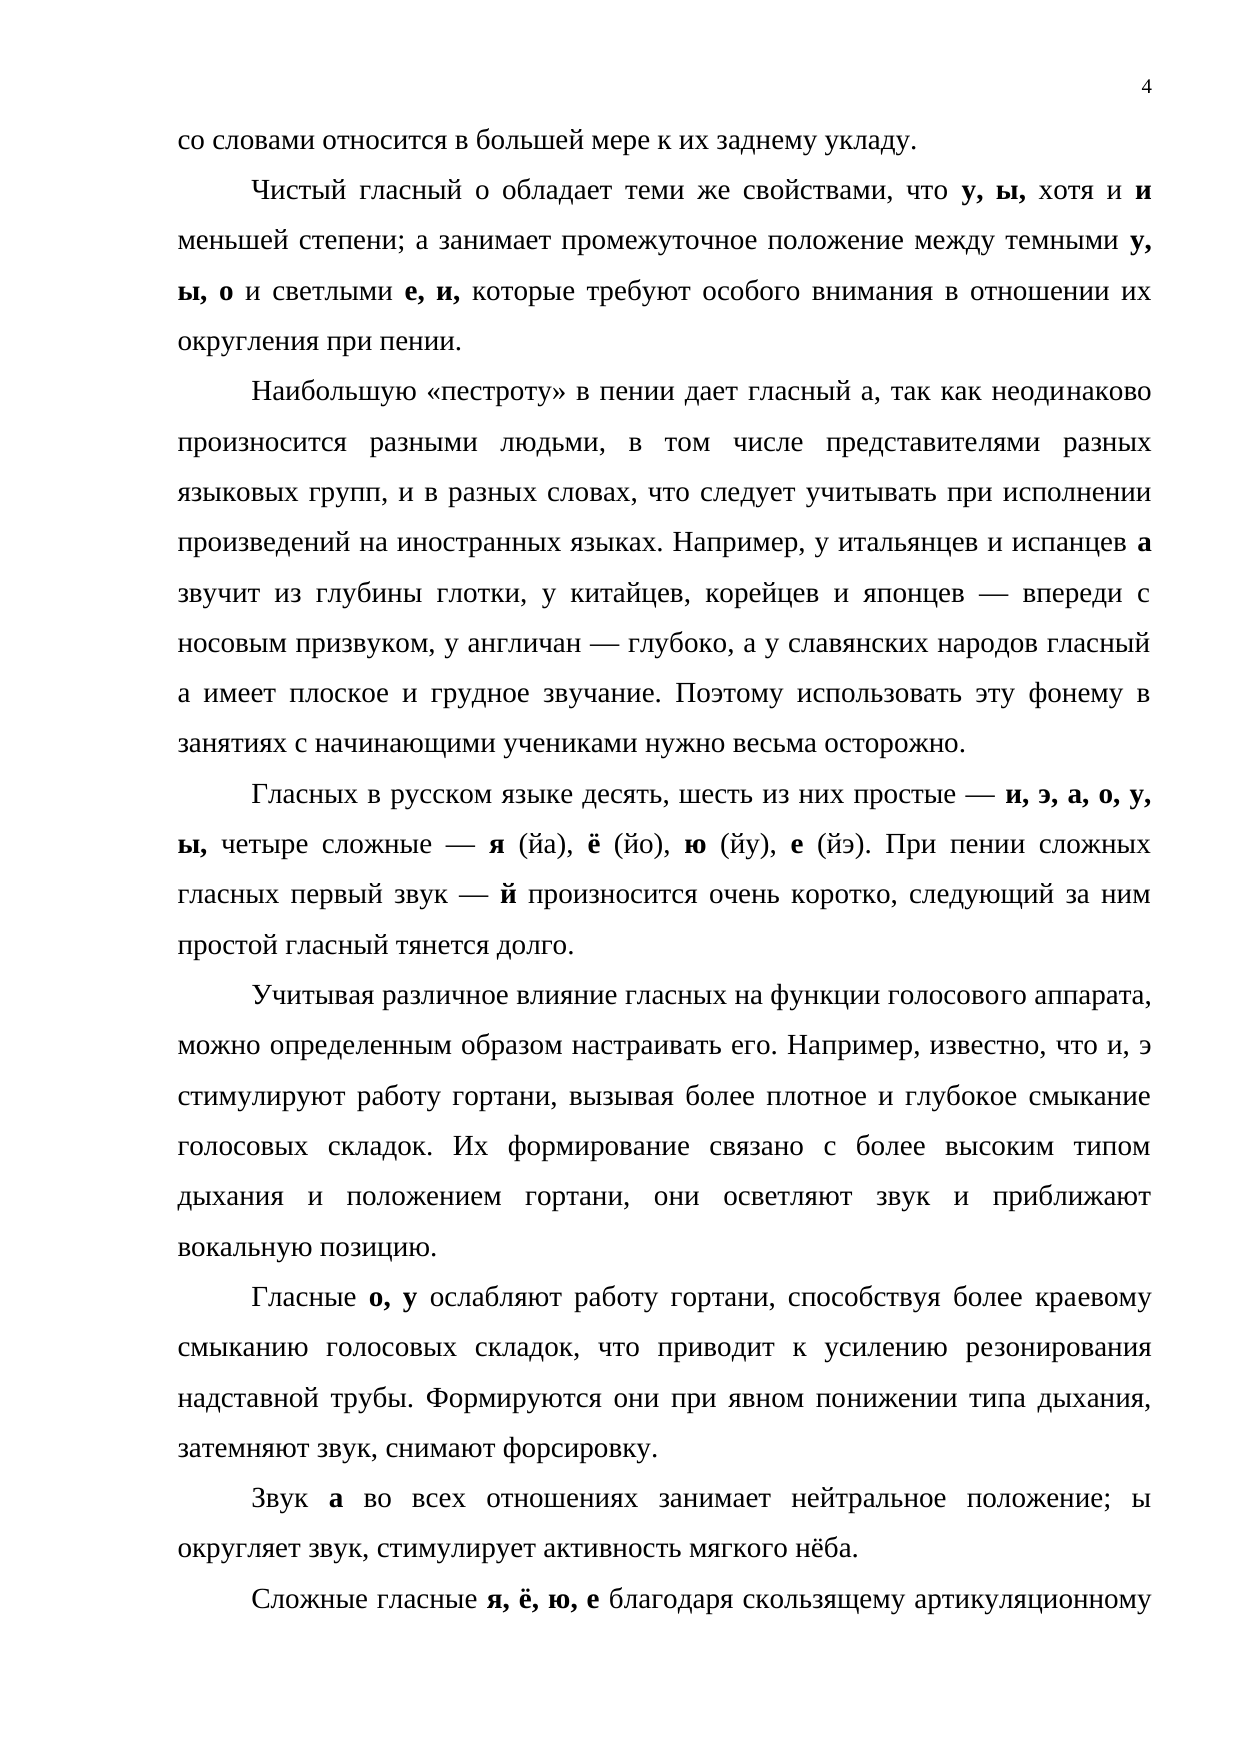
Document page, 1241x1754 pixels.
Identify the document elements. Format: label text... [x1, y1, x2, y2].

text Чистый гласный о обладает теми же свойствами, что у, ы, хотя и и меньшей степени; а занимает промежуточное положение между темными у, ы, о и светлыми е, и, которые требуют особого внимания в отношении их округления при пении. [177, 172, 1152, 357]
text Гласные о, у ослабляют работу гортани, способствуя более краевому смыканию голосовых складок, что приводит к усилению резонирования надставной трубы. Формируются они при явном понижении типа дыхания, затемняют звук, снимают форсировку. [177, 1279, 1152, 1463]
text Гласных в русском языке десять, шесть из них простые — и, э, а, о, у, ы, четыре сложные — я (йа), ё (йо), ю (йу), е (йэ). При пении сложных гласных первый звук — й произносится очень коротко, следующий за ним простой гласный тянется долго. [177, 776, 1152, 960]
text Звук а во всех отношениях занимает нейтральное положение; ы округляет звук, стимулирует активность мягкого нёба. [177, 1480, 1152, 1564]
text Учитывая различное влияние гласных на функции голосового аппарата, можно определенным образом настраивать его. Например, известно, что и, э стимулируют работу гортани, вызывая более плотное и глубокое смыкание голосовых складок. Их формирование связано с более высоким типом дыхания и положением гортани, они осветляют звук и приближают вокальную позицию. [177, 977, 1152, 1262]
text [177, 122, 1152, 155]
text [177, 1581, 1152, 1614]
text Наибольшую «пестроту» в пении дает гласный а, так как неодинаково произносится разными людьми, в том числе представителями разных языковых групп, и в разных словах, что следует учитывать при исполнении произведений на иностранных языках. Например, у итальянцев и испанцев а звучит из глубины глотки, у китайцев, корейцев и японцев — впереди с носовым призвуком, у англичан — глубоко, а у славянских народов гласный а имеет плоское и грудное звучание. Поэтому использовать эту фонему в занятиях с начинающими учениками нужно весьма осторожно. [177, 373, 1152, 759]
